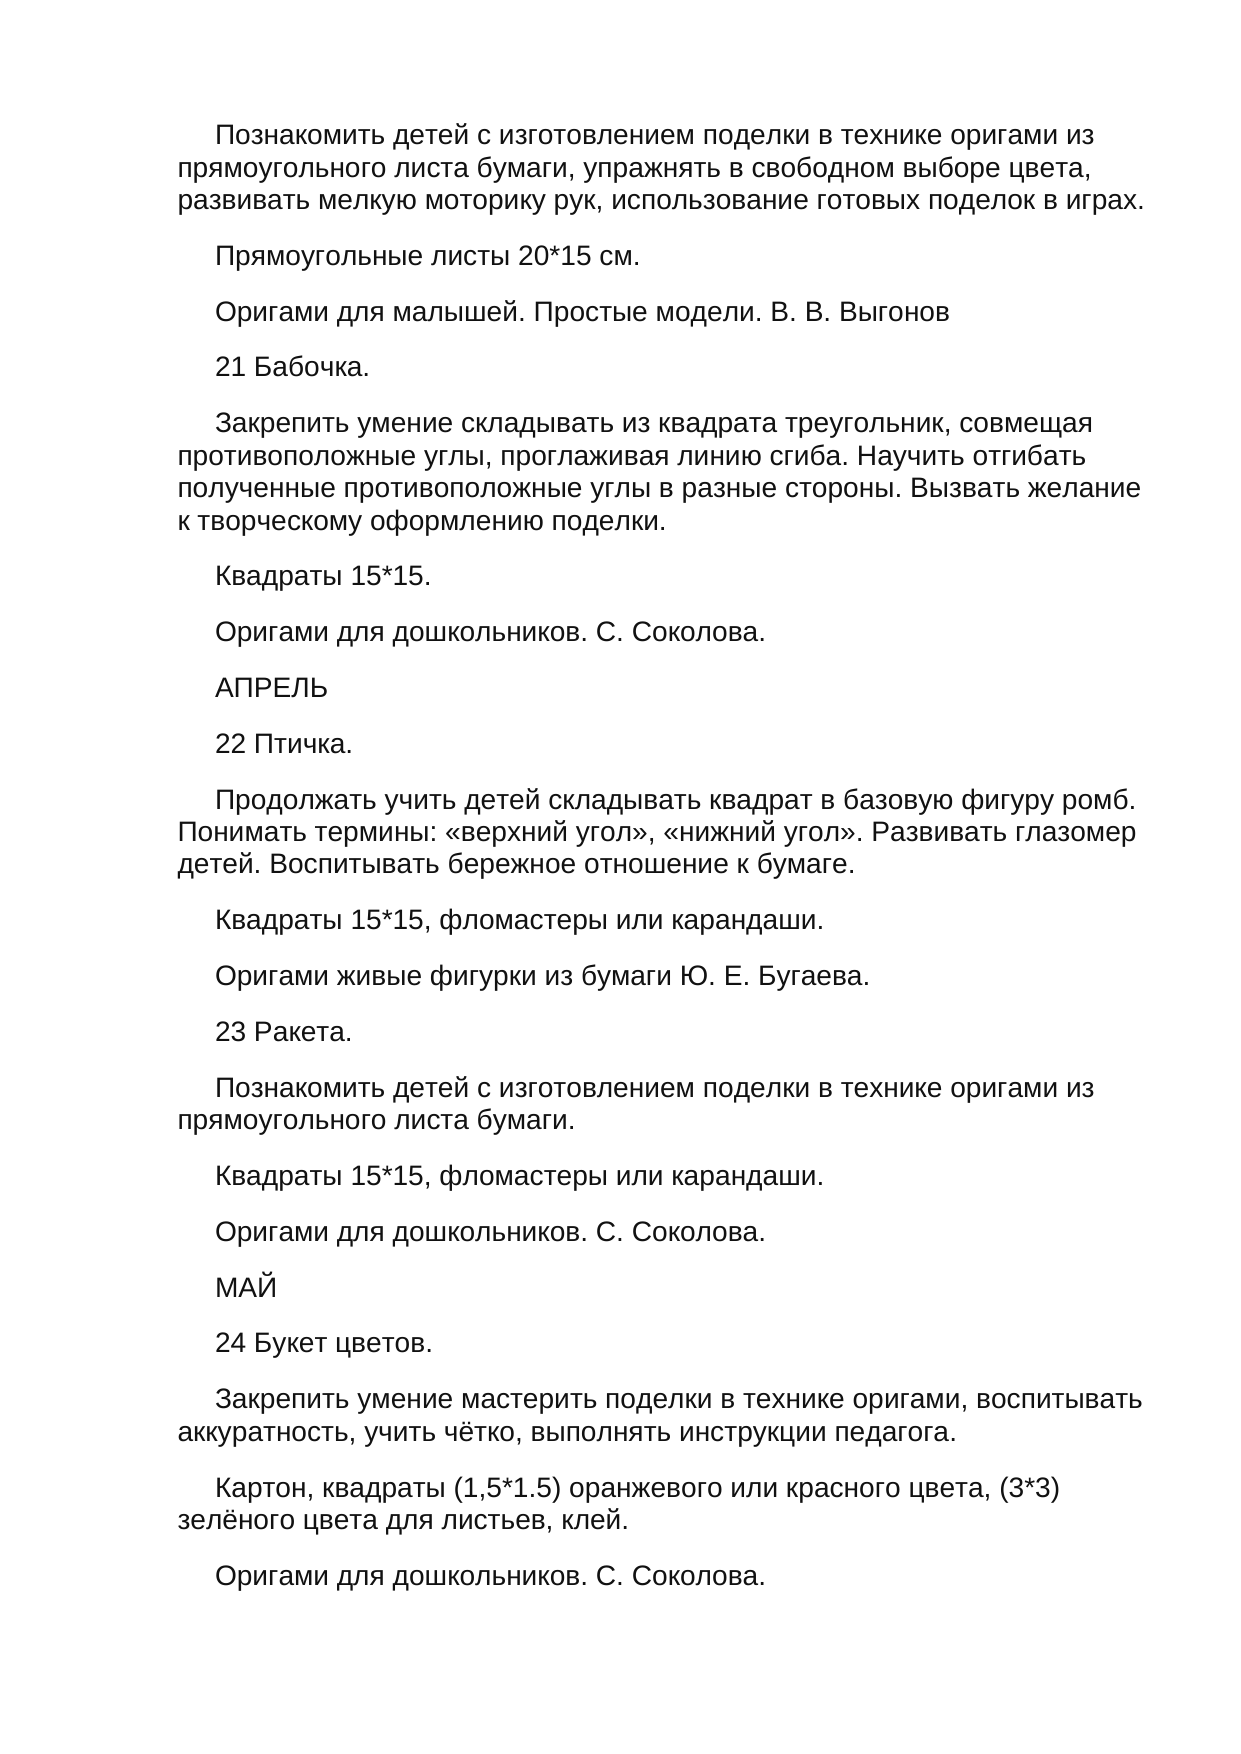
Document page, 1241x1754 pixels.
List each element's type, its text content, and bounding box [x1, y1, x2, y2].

text Оригами для дошкольников. С. Соколова. [177, 615, 1152, 647]
text Продолжать учить детей складывать квадрат в базовую фигуру ромб. Понимать термины: «верхний угол», «нижний угол». Развивать глазомер детей. Воспитывать бережное отношение к бумаге. [177, 783, 1152, 880]
text Закрепить умение мастерить поделки в технике оригами, воспитывать аккуратность, учить чётко, выполнять инструкции педагога. [177, 1382, 1152, 1447]
text Закрепить умение складывать из квадрата треугольник, совмещая противоположные углы, проглаживая линию сгиба. Научить отгибать полученные противоположные углы в разные стороны. Вызвать желание к творческому оформлению поделки. [177, 406, 1152, 536]
text Познакомить детей с изготовлением поделки в технике оригами из прямоугольного листа бумаги. [177, 1071, 1152, 1136]
text 21 Бабочка. [177, 350, 1152, 383]
text Квадраты 15*15, фломастеры или карандаши. [177, 1159, 1152, 1191]
text МАЙ [177, 1271, 1152, 1303]
text Оригами для дошкольников. С. Соколова. [177, 1215, 1152, 1247]
text Квадраты 15*15, фломастеры или карандаши. [177, 903, 1152, 936]
text Прямоугольные листы 20*15 см. [177, 239, 1152, 271]
text Квадраты 15*15. [177, 559, 1152, 592]
text Картон, квадраты (1,5*1.5) оранжевого или красного цвета, (3*3) зелёного цвета для листьев, клей. [177, 1471, 1152, 1535]
text 22 Птичка. [177, 727, 1152, 759]
text Оригами для малышей. Простые модели. В. В. Выгонов [177, 294, 1152, 327]
text АПРЕЛЬ [177, 671, 1152, 703]
text Познакомить детей с изготовлением поделки в технике оригами из прямоугольного листа бумаги, упражнять в свободном выборе цвета, развивать мелкую моторику рук, использование готовых поделок в играх. [177, 118, 1152, 215]
text 23 Ракета. [177, 1015, 1152, 1047]
text Оригами для дошкольников. С. Соколова. [177, 1559, 1152, 1591]
text Оригами живые фигурки из бумаги Ю. Е. Бугаева. [177, 959, 1152, 991]
text 24 Букет цветов. [177, 1326, 1152, 1359]
